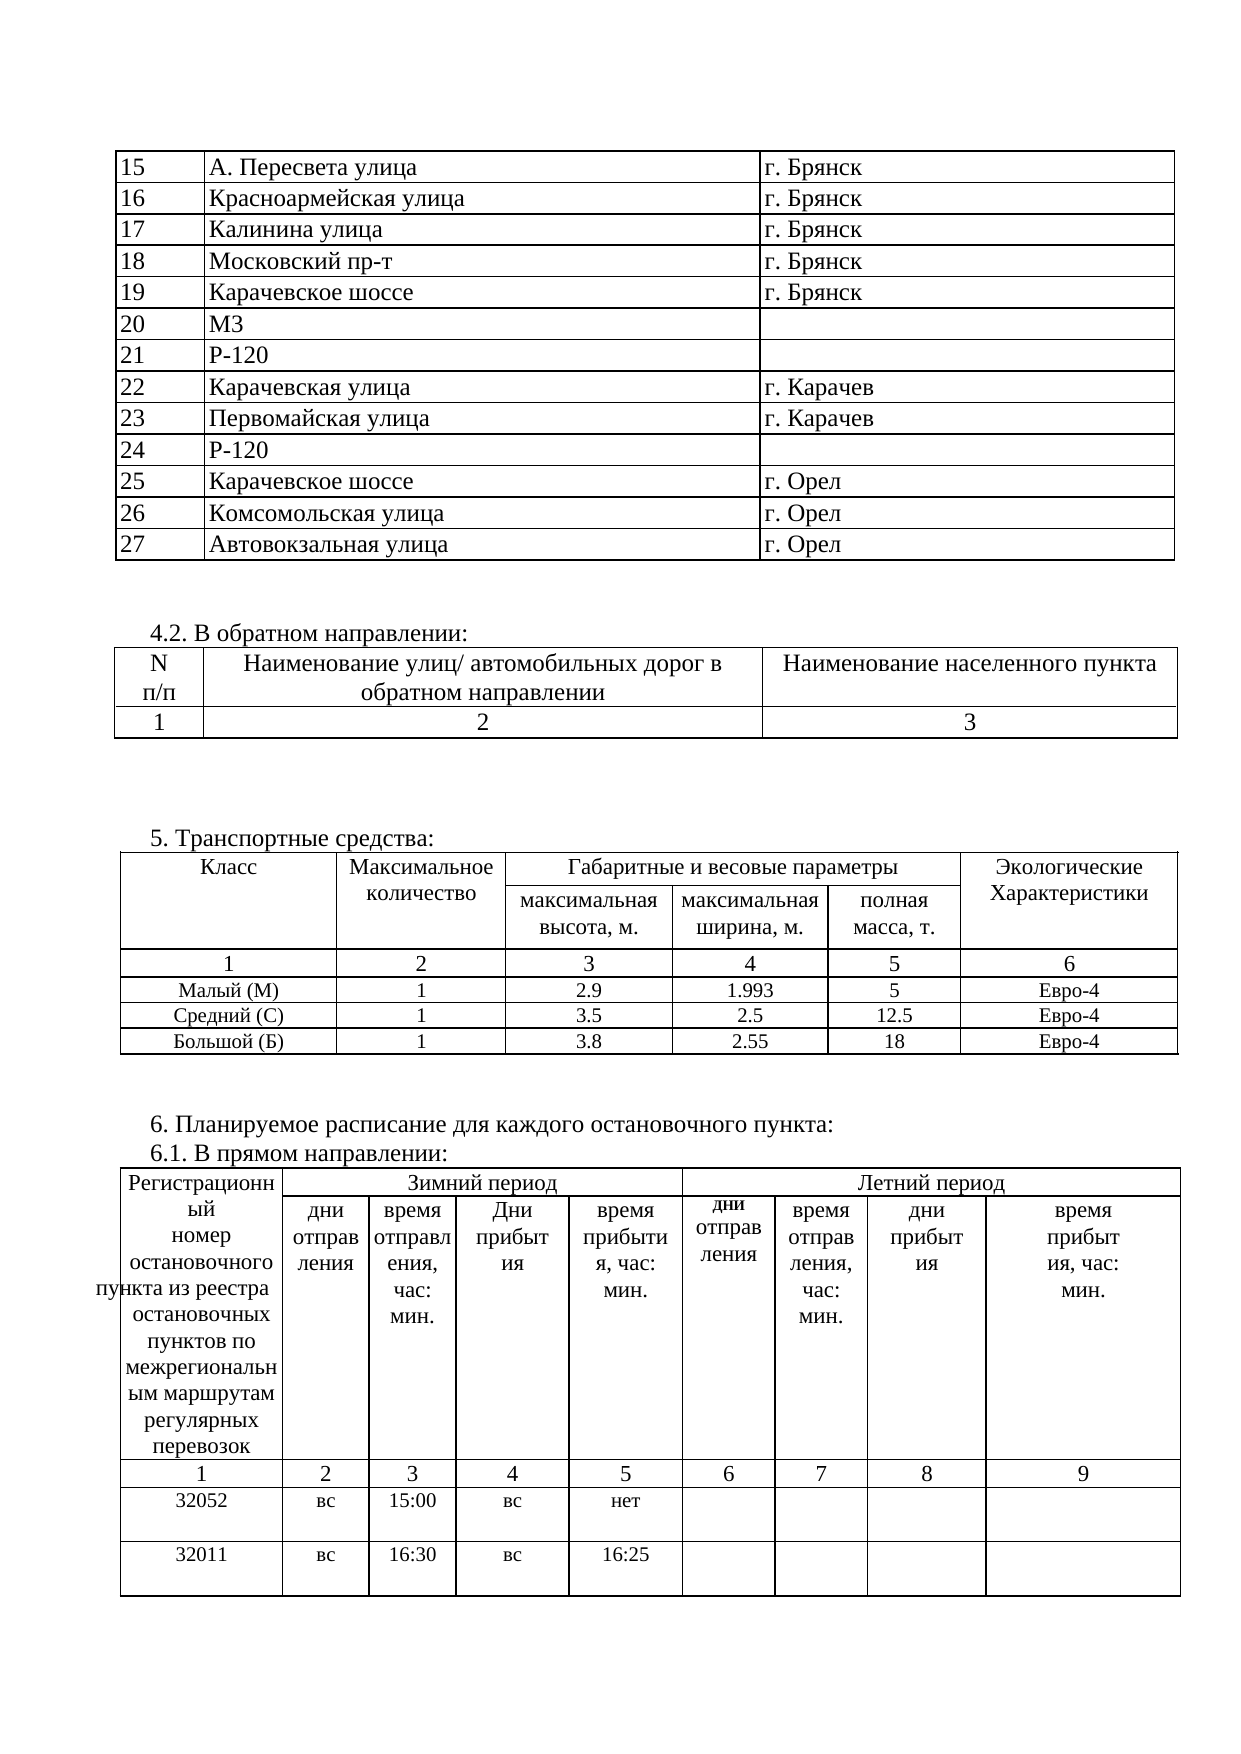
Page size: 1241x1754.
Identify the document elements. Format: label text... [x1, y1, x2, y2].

table_cell А. Пересвета улица [205, 152, 759, 181]
table_header Зимний период [283, 1169, 682, 1195]
table_cell вс [283, 1542, 368, 1595]
table_header Экологические Характеристики [961, 853, 1177, 948]
table_cell 3.5 [506, 1003, 672, 1027]
table_cell время отправл ения, час: мин. [370, 1197, 455, 1458]
table_cell 20 [117, 309, 204, 339]
table_cell 1 [337, 1029, 505, 1053]
text 6.1. В прямом направлении: [150, 1138, 1090, 1167]
table_cell 12.5 [829, 1003, 960, 1027]
table_cell 5 [829, 950, 960, 976]
table_cell вс [457, 1488, 568, 1541]
table_cell Евро-4 [961, 1003, 1177, 1027]
table_cell 16 [117, 183, 204, 213]
table_cell 2 [204, 707, 762, 737]
table_header Летний период [683, 1169, 1180, 1195]
table_cell г. Брянск [761, 152, 1174, 181]
table_cell 2 [337, 950, 505, 976]
table_cell 1.993 [673, 978, 827, 1002]
table_header Наименование улиц/ автомобильных дорог в обратном направлении [204, 648, 762, 706]
table_cell [868, 1542, 985, 1595]
text 6. Планируемое расписание для каждого остановочного пункта: [150, 1109, 1090, 1138]
table_cell 5 [570, 1460, 682, 1486]
table_cell 2 [283, 1460, 368, 1486]
table_cell 3.8 [506, 1029, 672, 1053]
table_cell 4 [457, 1460, 568, 1486]
table_cell 1 [337, 1003, 505, 1027]
table_cell 18 [117, 246, 204, 276]
table_cell ДНИ отправ ления [683, 1197, 774, 1458]
table_cell 26 [117, 498, 204, 527]
table_cell 6 [683, 1460, 774, 1486]
table_cell дни прибыт ия [868, 1197, 985, 1458]
table_header Максимальное количество [337, 853, 505, 948]
table_cell [761, 340, 1174, 370]
table_cell Евро-4 [961, 1029, 1177, 1053]
table_cell 17 [117, 215, 204, 244]
table_cell 6 [961, 950, 1177, 976]
table_cell 16:30 [370, 1542, 455, 1595]
table_cell 1 [115, 707, 203, 737]
table_cell 1 [121, 1460, 282, 1486]
table_cell г. Брянск [761, 183, 1174, 213]
table_cell 32052 [121, 1488, 282, 1541]
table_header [121, 1169, 282, 1458]
table_cell [683, 1542, 774, 1595]
table_cell 16:25 [570, 1542, 682, 1595]
table_cell 23 [117, 403, 204, 433]
table_cell Автовокзальная улица [205, 529, 759, 559]
table_cell 18 [829, 1029, 960, 1053]
table_cell вс [457, 1542, 568, 1595]
table_cell 27 [117, 529, 204, 559]
table_cell г. Карачев [761, 403, 1174, 433]
table_cell 25 [117, 466, 204, 496]
table_cell Малый (М) [121, 978, 336, 1002]
table_cell дни отправ ления [283, 1197, 368, 1458]
table_cell Карачевское шоссе [205, 466, 759, 496]
table_cell Евро-4 [961, 978, 1177, 1002]
table_cell г. Брянск [761, 246, 1174, 276]
table_cell время прибыти я, час: мин. [570, 1197, 682, 1458]
table_cell Карачевское шоссе [205, 277, 759, 307]
table_cell 32011 [121, 1542, 282, 1595]
table_cell [776, 1488, 867, 1541]
table_cell [761, 309, 1174, 339]
table_cell время отправ ления, час: мин. [776, 1197, 867, 1458]
table_cell 24 [117, 435, 204, 464]
table_cell 15:00 [370, 1488, 455, 1541]
table_cell [868, 1488, 985, 1541]
table_cell 22 [117, 372, 204, 402]
table_cell [761, 435, 1174, 464]
table_header Габаритные и весовые параметры [506, 853, 960, 885]
table_cell Р-120 [205, 340, 759, 370]
table_cell 8 [868, 1460, 985, 1486]
table_cell [776, 1542, 867, 1595]
table_cell г. Орел [761, 466, 1174, 496]
table_cell 3 [370, 1460, 455, 1486]
table_cell 4 [673, 950, 827, 976]
table_cell Комсомольская улица [205, 498, 759, 527]
table_cell Большой (Б) [121, 1029, 336, 1053]
table_cell [987, 1542, 1180, 1595]
table_cell М3 [205, 309, 759, 339]
table_cell 2.5 [673, 1003, 827, 1027]
table_cell Первомайская улица [205, 403, 759, 433]
table_cell [683, 1488, 774, 1541]
table_cell 5 [829, 978, 960, 1002]
table_cell [987, 1488, 1180, 1541]
table_cell Московский пр-т [205, 246, 759, 276]
table_cell 3 [763, 706, 1177, 737]
table_cell Карачевская улица [205, 372, 759, 402]
table_cell 3 [506, 950, 672, 976]
table_cell 21 [117, 340, 204, 370]
table_cell Красноармейская улица [205, 183, 759, 213]
table_cell 15 [117, 152, 204, 181]
table_cell 7 [776, 1460, 867, 1486]
table_cell нет [570, 1488, 682, 1541]
table_cell г. Карачев [761, 372, 1174, 402]
table_cell 2.9 [506, 978, 672, 1002]
table_cell максимальная ширина, м. [673, 886, 827, 948]
table_cell 1 [337, 978, 505, 1002]
table_cell г. Орел [761, 498, 1174, 527]
table_cell г. Орел [761, 529, 1174, 559]
table_cell Средний (С) [121, 1003, 336, 1027]
table_cell Р-120 [205, 435, 759, 464]
text 4.2. В обратном направлении: [150, 618, 1090, 647]
text 5. Транспортные средства: [150, 823, 1090, 851]
table_header N п/п [115, 648, 203, 706]
table_header Наименование населенного пункта [763, 648, 1177, 706]
table_cell Калинина улица [205, 215, 759, 244]
table_cell 2.55 [673, 1029, 827, 1053]
table_cell вс [283, 1488, 368, 1541]
table_cell 1 [121, 950, 336, 976]
table_cell время прибыт ия, час: мин. [987, 1197, 1180, 1458]
table_cell полная масса, т. [829, 886, 960, 948]
table_cell Дни прибыт ия [457, 1197, 568, 1458]
table_cell максимальная высота, м. [506, 886, 672, 948]
table_cell г. Брянск [761, 277, 1174, 307]
table_cell г. Брянск [761, 215, 1174, 244]
table_cell 19 [117, 277, 204, 307]
table_cell 9 [987, 1460, 1180, 1486]
table_header Класс [121, 853, 336, 948]
